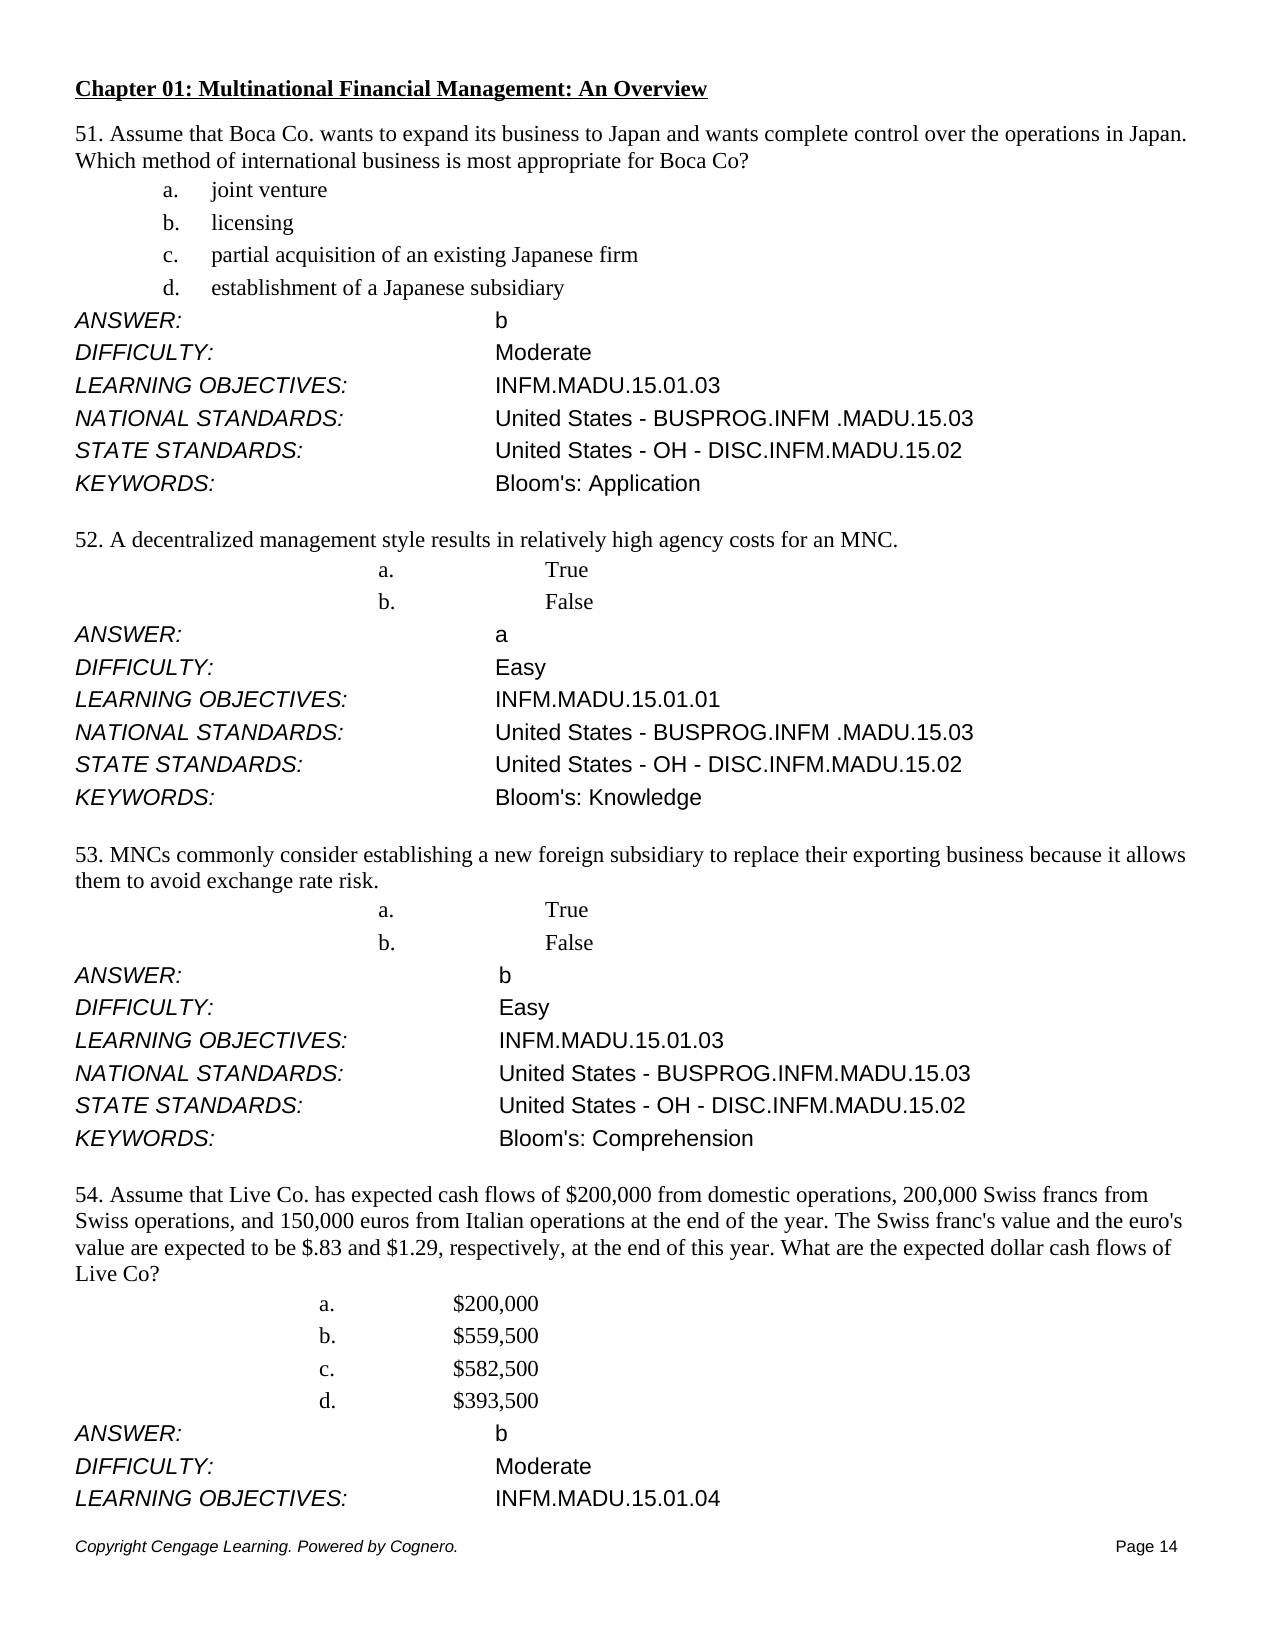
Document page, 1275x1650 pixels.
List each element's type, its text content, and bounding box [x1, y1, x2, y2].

table_header 53. MNCs commonly consider establishing a new foreign subsidiary to replace their exporting business because it allows them to avoid exchange rate risk.​ [75, 841, 1200, 1154]
table_header 52. A decentralized management style results in relatively high agency costs for an MNC.​ [75, 526, 1200, 814]
table_header 51. Assume that Boca Co. wants to expand its business to Japan and wants complete control over the operations in Japan. Which method of international business is most appropriate for Boca Co?​ [75, 121, 1200, 499]
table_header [75, 1181, 1200, 1515]
